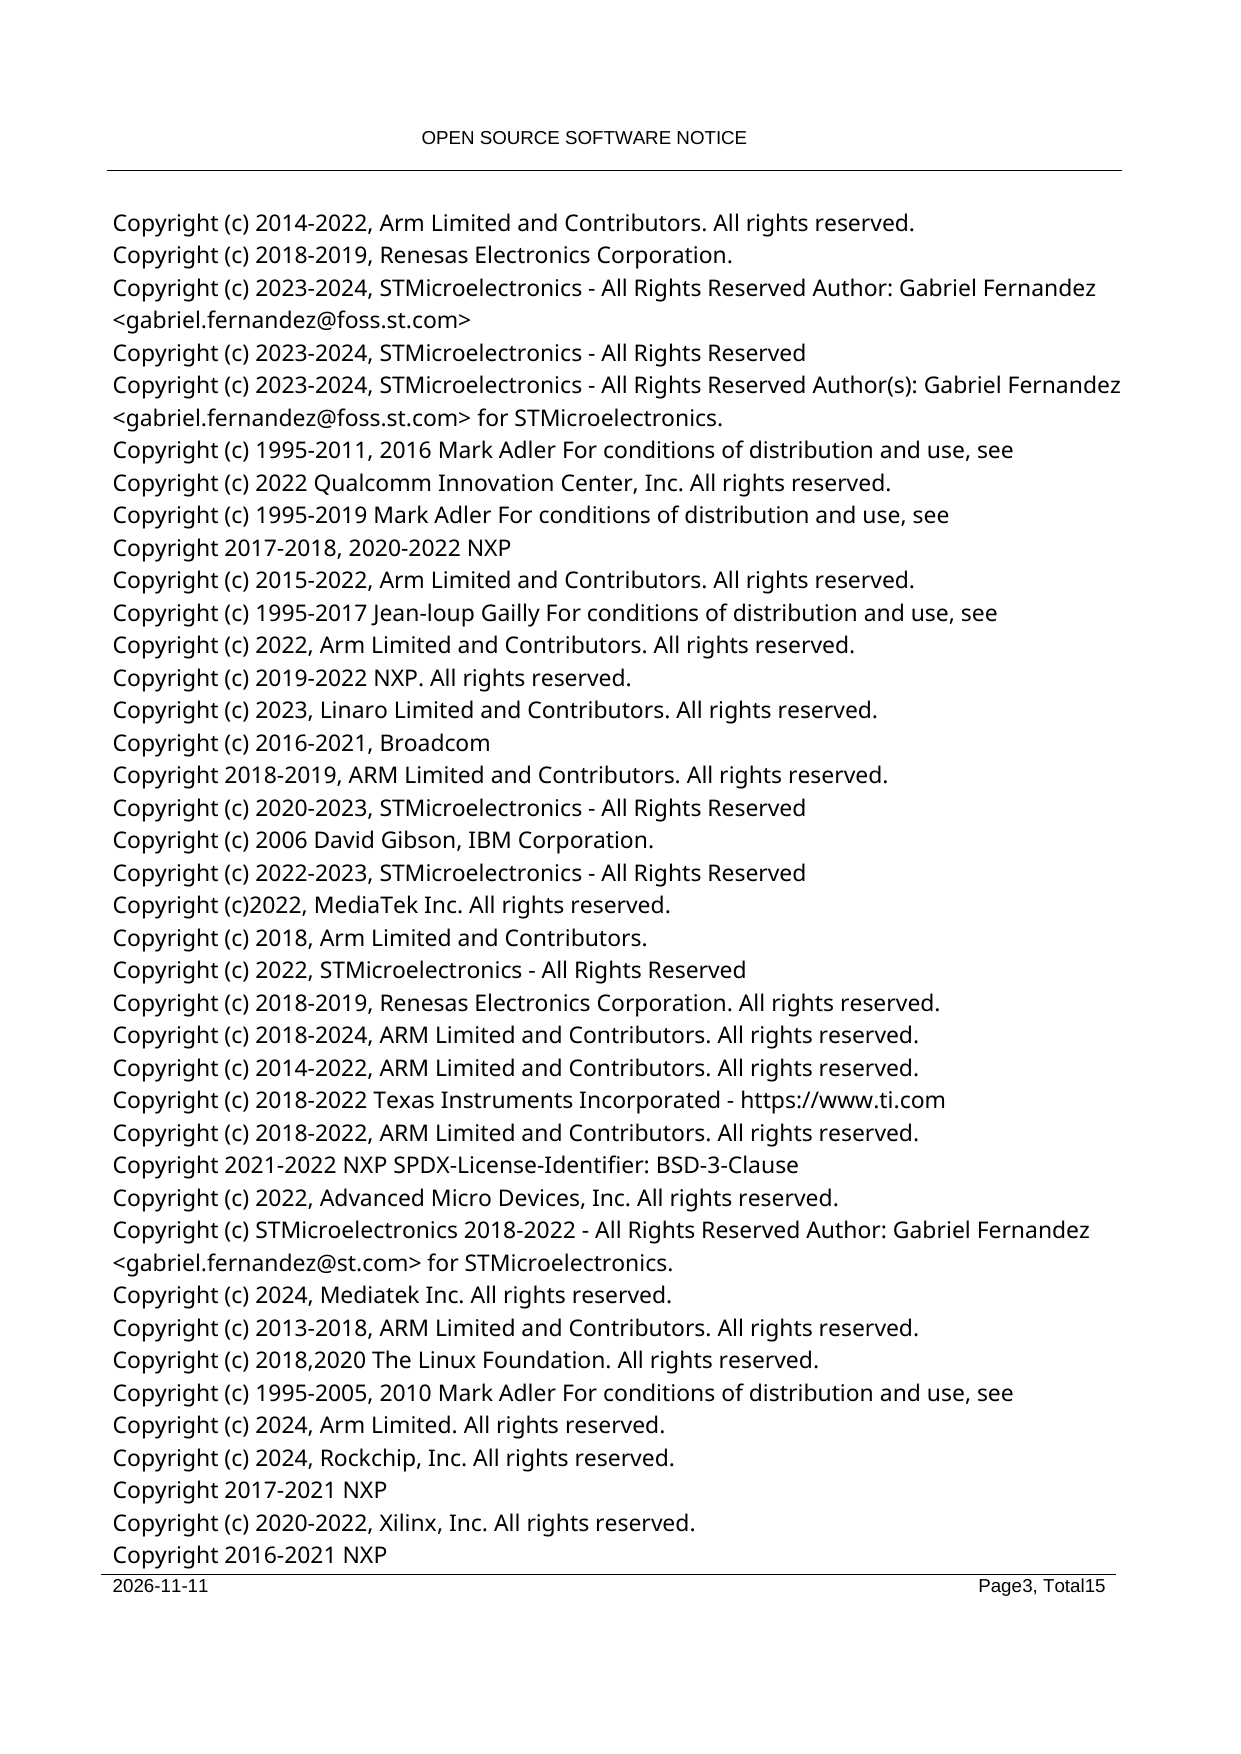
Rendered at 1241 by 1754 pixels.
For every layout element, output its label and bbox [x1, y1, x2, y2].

text [112, 206, 1128, 1571]
